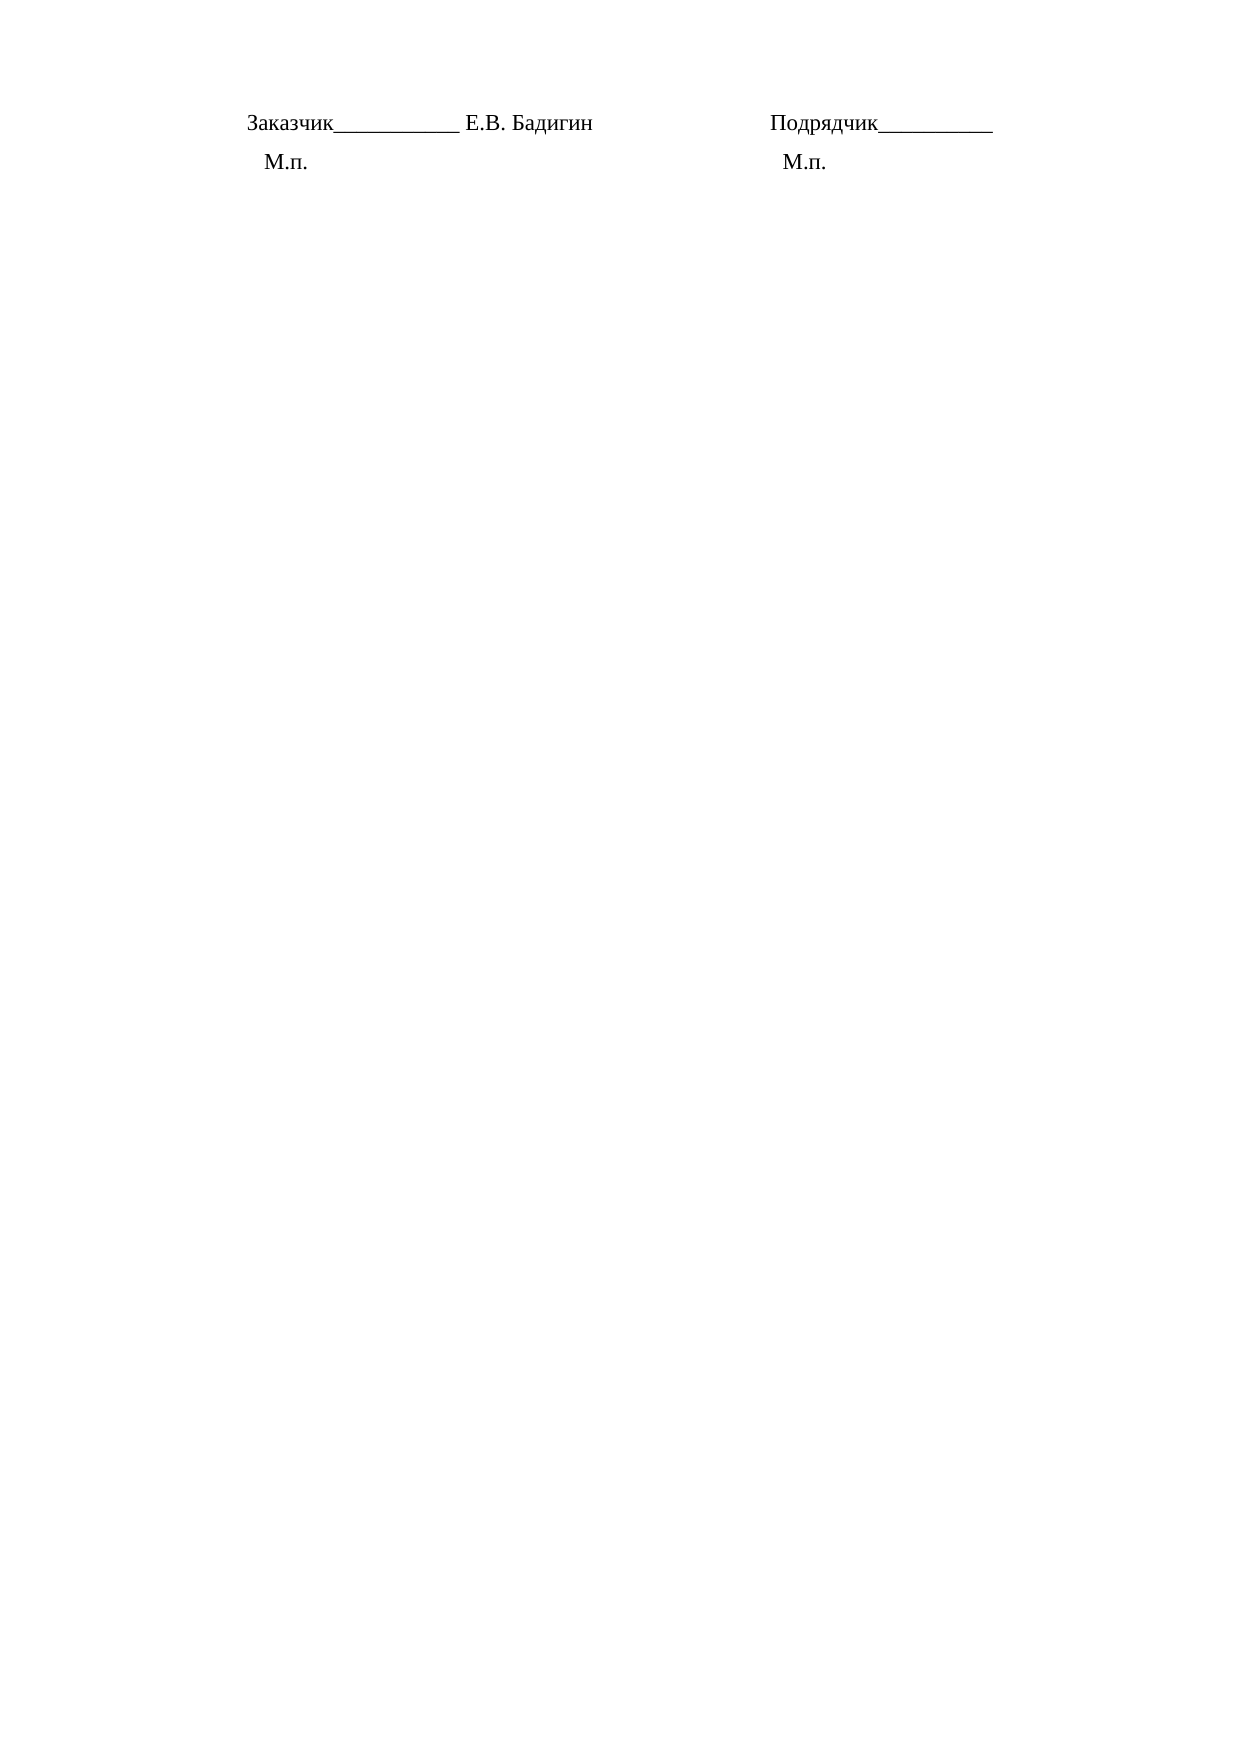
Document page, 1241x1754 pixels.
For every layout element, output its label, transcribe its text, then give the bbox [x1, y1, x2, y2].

text М.п. М.п. [207, 148, 1106, 174]
text Заказчик___________ Е.В. Бадигин Подрядчик__________ [207, 109, 1106, 135]
